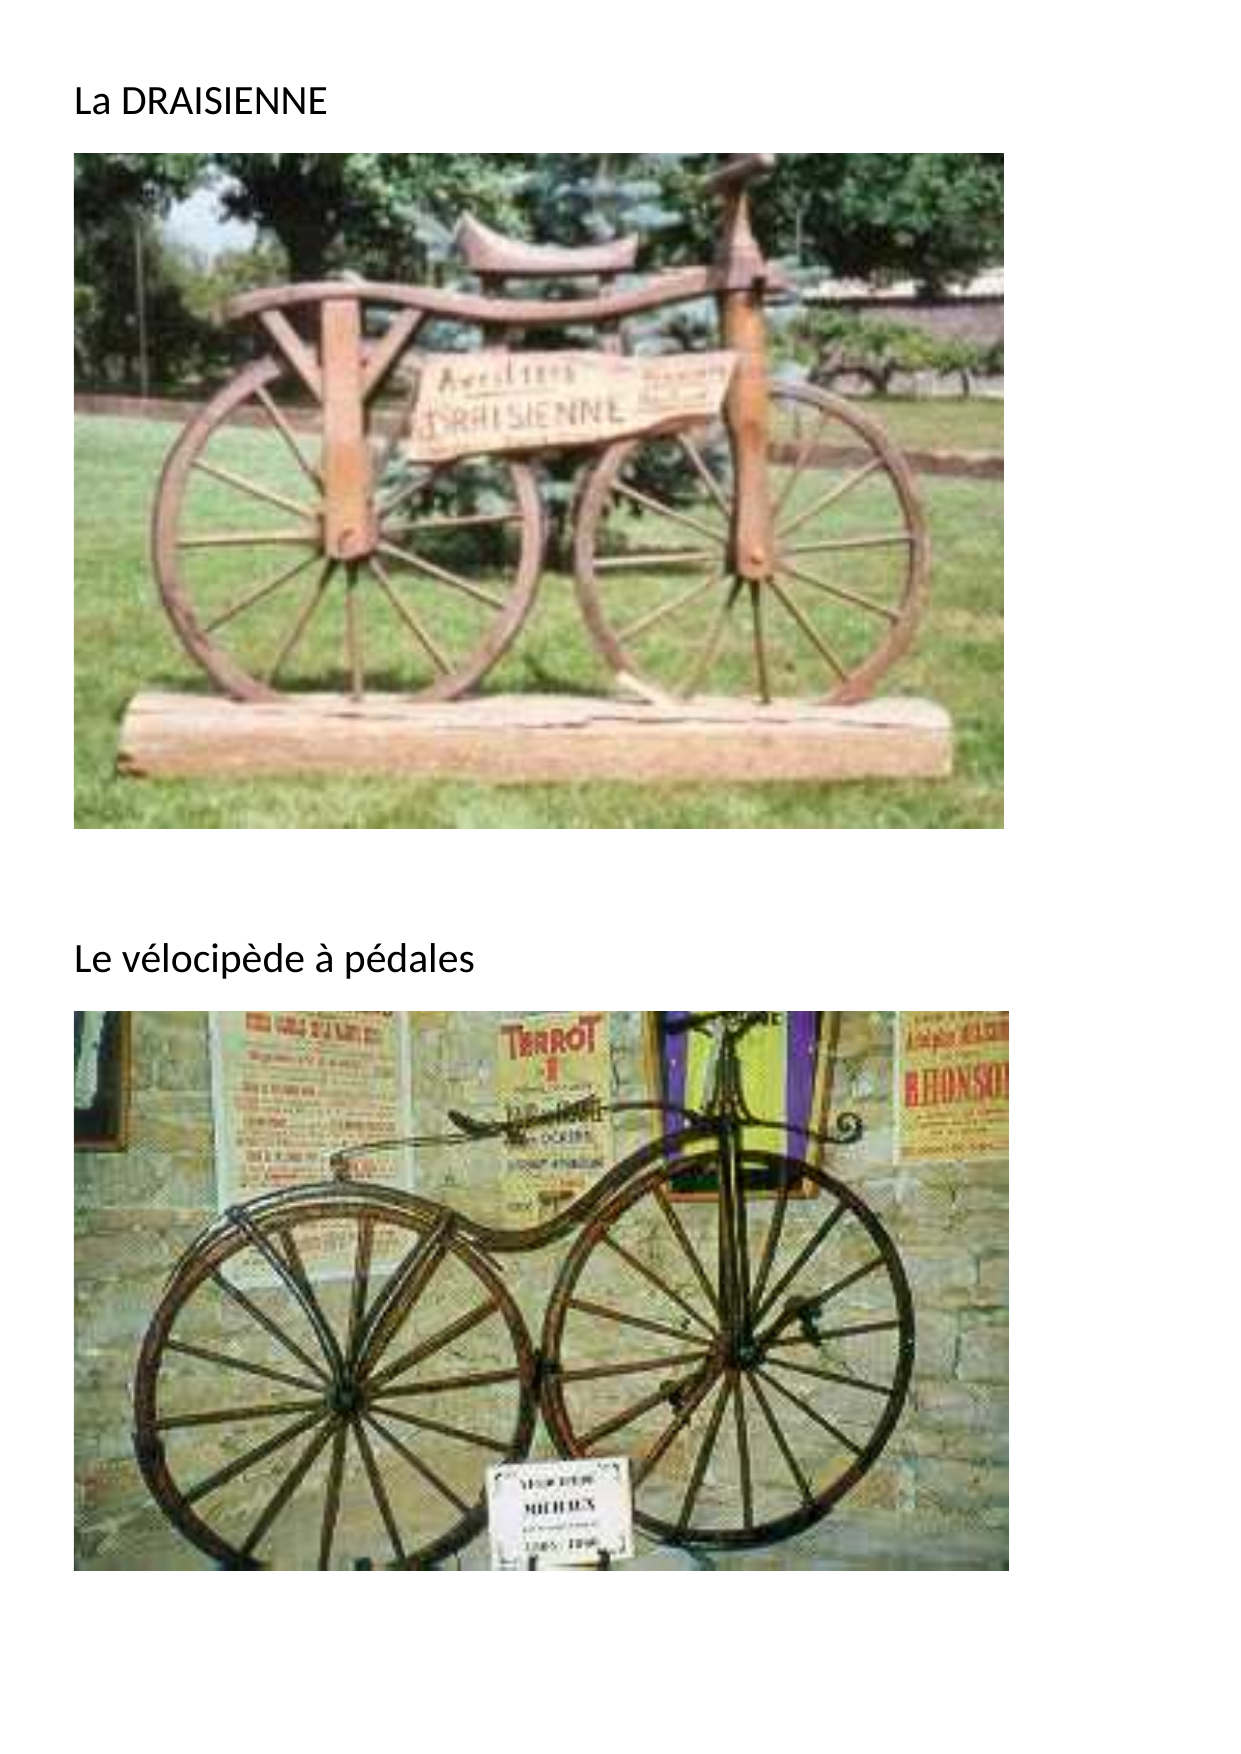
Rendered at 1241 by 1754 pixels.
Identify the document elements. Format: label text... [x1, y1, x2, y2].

picture [73, 153, 1004, 829]
text Le vélocipède à pédales [74, 932, 1167, 983]
text La DRAISIENNE [74, 74, 1167, 125]
picture [73, 1011, 1009, 1571]
